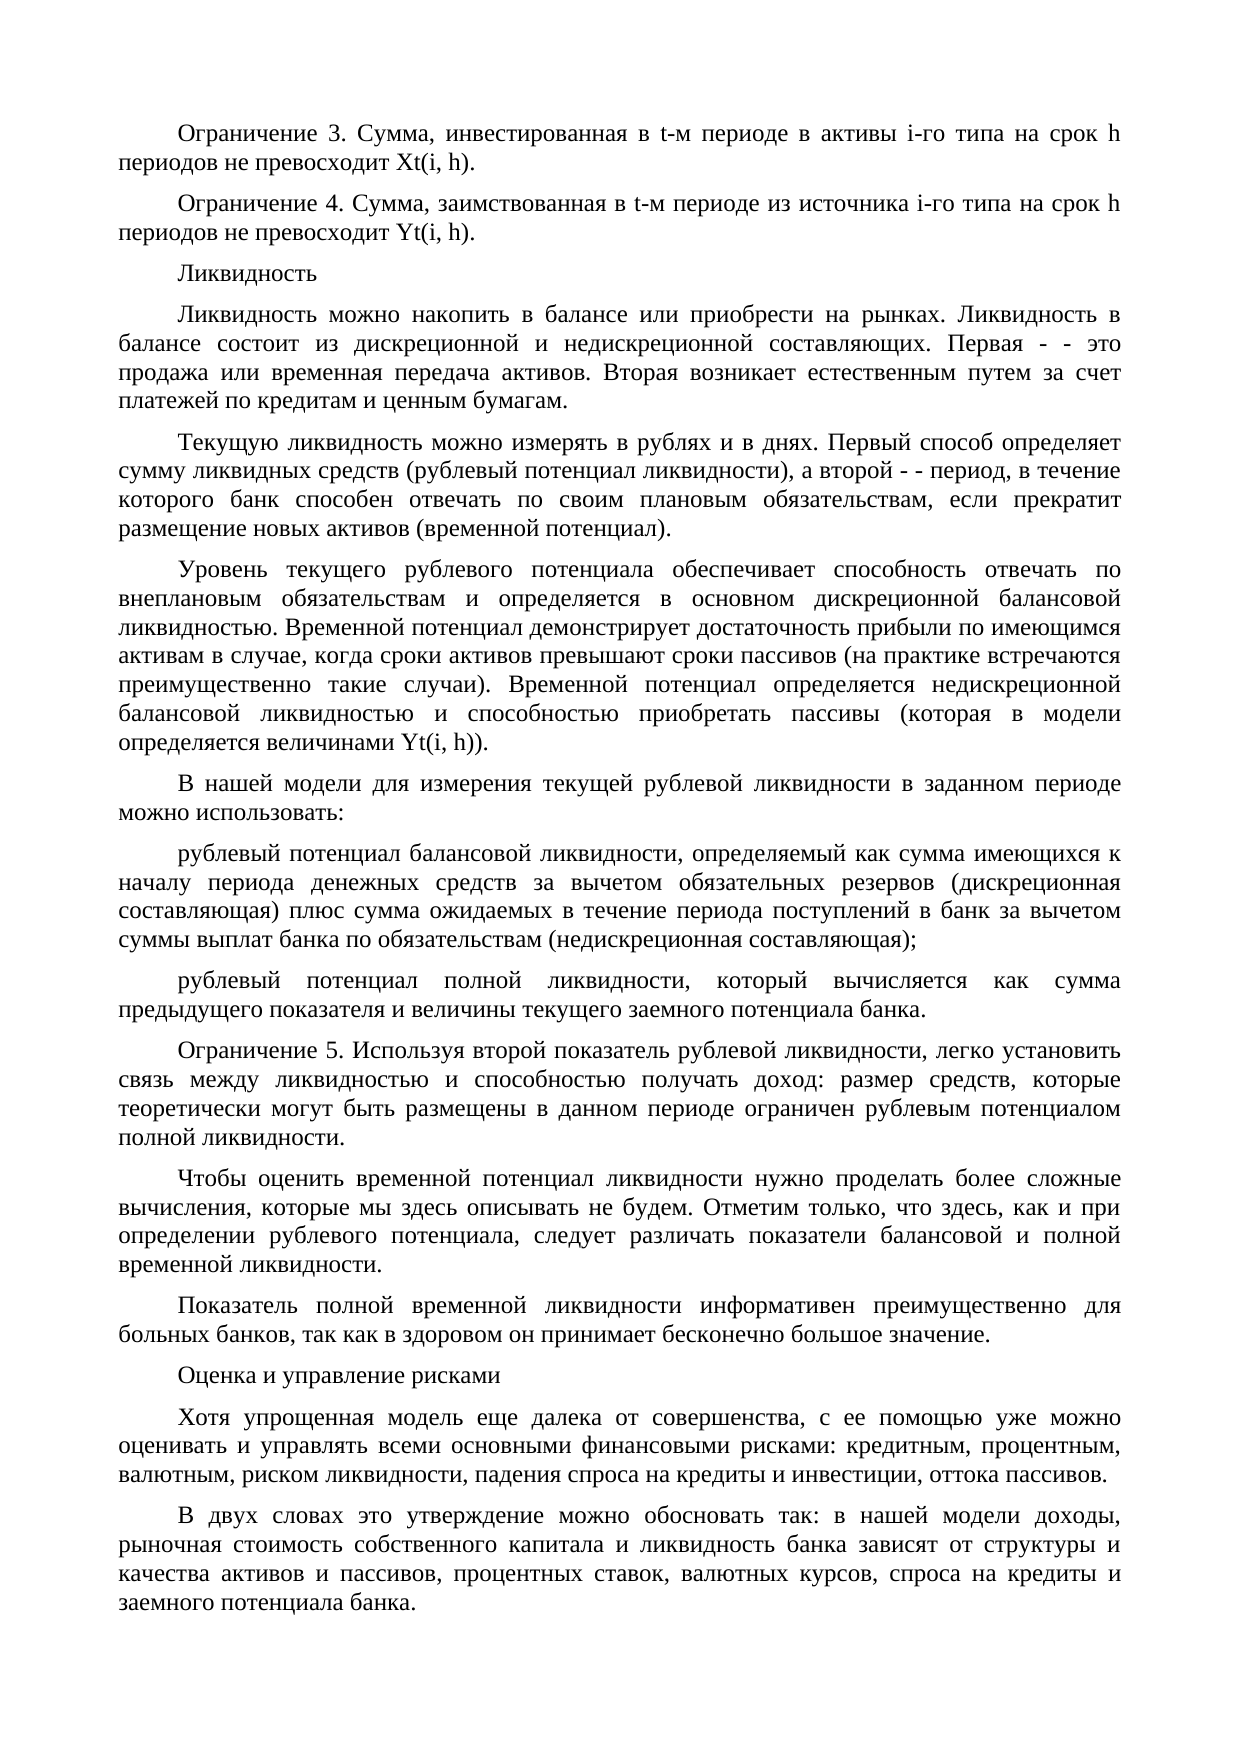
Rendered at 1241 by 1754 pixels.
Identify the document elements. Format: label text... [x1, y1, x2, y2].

text Ограничение 5. Используя второй показатель рублевой ликвидности, легко установить связь между ликвидностью и способностью получать доход: размер средств, которые теоретически могут быть размещены в данном периоде ограничен рублевым потенциалом полной ликвидности. [118, 1036, 1122, 1151]
text Показатель полной временной ликвидности информативен преимущественно для больных банков, так как в здоровом он принимает бесконечно большое значение. [118, 1291, 1122, 1348]
text В нашей модели для измерения текущей рублевой ликвидности в заданном периоде можно использовать: [118, 768, 1122, 826]
text В двух словах это утверждение можно обосновать так: в нашей модели доходы, рыночная стоимость собственного капитала и ликвидность банка зависят от структуры и качества активов и пассивов, процентных ставок, валютных курсов, спроса на кредиты и заемного потенциала банка. [118, 1501, 1122, 1616]
text Ограничение 3. Сумма, инвестированная в t-м периоде в активы i-го типа на срок h периодов не превосходит Xt(i, h). [118, 118, 1122, 176]
text Ограничение 4. Сумма, заимствованная в t-м периоде из источника i-го типа на срок h периодов не превосходит Yt(i, h). [118, 188, 1122, 246]
text Чтобы оценить временной потенциал ликвидности нужно проделать более сложные вычисления, которые мы здесь описывать не будем. Отметим только, что здесь, как и при определении рублевого потенциала, следует различать показатели балансовой и полной временной ликвидности. [118, 1163, 1122, 1278]
text Хотя упрощенная модель еще далека от совершенства, с ее помощью уже можно оценивать и управлять всеми основными финансовыми рисками: кредитным, процентным, валютным, риском ликвидности, падения спроса на кредиты и инвестиции, оттока пассивов. [118, 1402, 1122, 1488]
text рублевый потенциал балансовой ликвидности, определяемый как сумма имеющихся к началу периода денежных средств за вычетом обязательных резервов (дискреционная составляющая) плюс сумма ожидаемых в течение периода поступлений в банк за вычетом суммы выплат банка по обязательствам (недискреционная составляющая); [118, 838, 1122, 953]
text Оценка и управление рисками [118, 1361, 1122, 1389]
text Ликвидность [118, 258, 1122, 287]
text рублевый потенциал полной ликвидности, который вычисляется как сумма предыдущего показателя и величины текущего заемного потенциала банка. [118, 966, 1122, 1023]
text Текущую ликвидность можно измерять в рублях и в днях. Первый способ определяет сумму ликвидных средств (рублевый потенциал ликвидности), а второй - - период, в течение которого банк способен отвечать по своим плановым обязательствам, если прекратит размещение новых активов (временной потенциал). [118, 427, 1122, 542]
text Ликвидность можно накопить в балансе или приобрести на рынках. Ликвидность в балансе состоит из дискреционной и недискреционной составляющих. Первая - - это продажа или временная передача активов. Вторая возникает естественным путем за счет платежей по кредитам и ценным бумагам. [118, 299, 1122, 414]
text Уровень текущего рублевого потенциала обеспечивает способность отвечать по внеплановым обязательствам и определяется в основном дискреционной балансовой ликвидностью. Временной потенциал демонстрирует достаточность прибыли по имеющимся активам в случае, когда сроки активов превышают сроки пассивов (на практике встречаются преимущественно такие случаи). Временной потенциал определяется недискреционной балансовой ликвидностью и способностью приобретать пассивы (которая в модели определяется величинами Yt(i, h)). [118, 554, 1122, 756]
